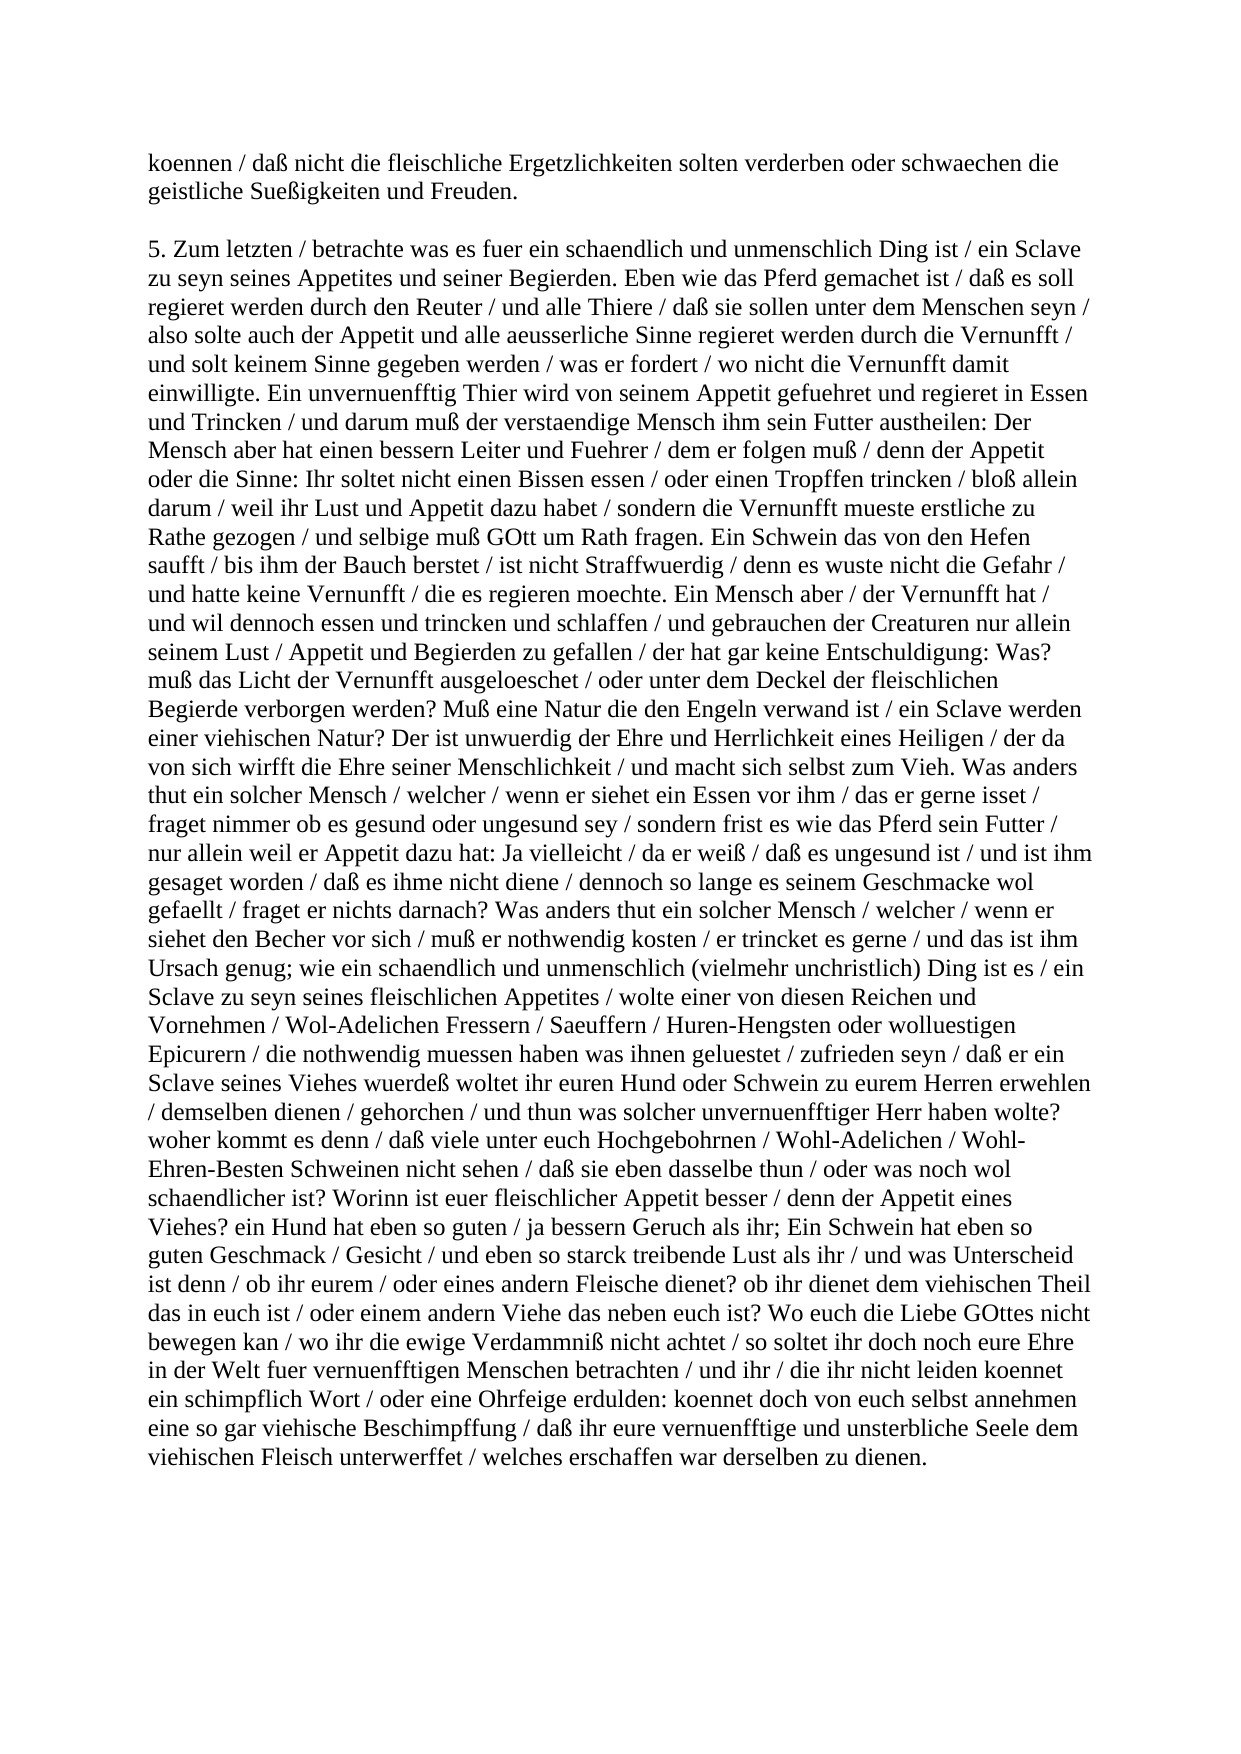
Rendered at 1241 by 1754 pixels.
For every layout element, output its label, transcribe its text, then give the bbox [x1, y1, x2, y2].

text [148, 148, 1093, 205]
text 5. Zum letzten / betrachte was es fuer ein schaendlich und unmenschlich Ding ist / ein Sclave zu seyn seines Appetites und seiner Begierden. Eben wie das Pferd gemachet ist / daß es soll regieret werden durch den Reuter / und alle Thiere / daß sie sollen unter dem Menschen seyn / also solte auch der Appetit und alle aeusserliche Sinne regieret werden durch die Vernunfft / und solt keinem Sinne gegeben werden / was er fordert / wo nicht die Vernunfft damit einwilligte. Ein unvernuenfftig Thier wird von seinem Appetit gefuehret und regieret in Essen und Trincken / und darum muß der verstaendige Mensch ihm sein Futter austheilen: Der Mensch aber hat einen bessern Leiter und Fuehrer / dem er folgen muß / denn der Appetit oder die Sinne: Ihr soltet nicht einen Bissen essen / oder einen Tropffen trincken / bloß allein darum / weil ihr Lust und Appetit dazu habet / sondern die Vernunfft mueste erstliche zu Rathe gezogen / und selbige muß GOtt um Rath fragen. Ein Schwein das von den Hefen saufft / bis ihm der Bauch berstet / ist nicht Straffwuerdig / denn es wuste nicht die Gefahr / und hatte keine Vernunfft / die es regieren moechte. Ein Mensch aber / der Vernunfft hat / und wil dennoch essen und trincken und schlaffen / und gebrauchen der Creaturen nur allein seinem Lust / Appetit und Begierden zu gefallen / der hat gar keine Entschuldigung: Was? muß das Licht der Vernunfft ausgeloeschet / oder unter dem Deckel der fleischlichen Begierde verborgen werden? Muß eine Natur die den Engeln verwand ist / ein Sclave werden einer viehischen Natur? Der ist unwuerdig der Ehre und Herrlichkeit eines Heiligen / der da von sich wirfft die Ehre seiner Menschlichkeit / und macht sich selbst zum Vieh. Was anders thut ein solcher Mensch / welcher / wenn er siehet ein Essen vor ihm / das er gerne isset / fraget nimmer ob es gesund oder ungesund sey / sondern frist es wie das Pferd sein Futter / nur allein weil er Appetit dazu hat: Ja vielleicht / da er weiß / daß es ungesund ist / und ist ihm gesaget worden / daß es ihme nicht diene / dennoch so lange es seinem Geschmacke wol gefaellt / fraget er nichts darnach? Was anders thut ein solcher Mensch / welcher / wenn er siehet den Becher vor sich / muß er nothwendig kosten / er trincket es gerne / und das ist ihm Ursach genug; wie ein schaendlich und unmenschlich (vielmehr unchristlich) Ding ist es / ein Sclave zu seyn seines fleischlichen Appetites / wolte einer von diesen Reichen und Vornehmen / Wol-Adelichen Fressern / Saeuffern / Huren-Hengsten oder wolluestigen Epicurern / die nothwendig muessen haben was ihnen geluestet / zufrieden seyn / daß er ein Sclave seines Viehes wuerdeß woltet ihr euren Hund oder Schwein zu eurem Herren erwehlen / demselben dienen / gehorchen / und thun was solcher unvernuenfftiger Herr haben wolte? woher kommt es denn / daß viele unter euch Hochgebohrnen / Wohl-Adelichen / Wohl-Ehren-Besten Schweinen nicht sehen / daß sie eben dasselbe thun / oder was noch wol schaendlicher ist? Worinn ist euer fleischlicher Appetit besser / denn der Appetit eines Viehes? ein Hund hat eben so guten / ja bessern Geruch als ihr; Ein Schwein hat eben so guten Geschmack / Gesicht / und eben so starck treibende Lust als ihr / und was Unterscheid ist denn / ob ihr eurem / oder eines andern Fleische dienet? ob ihr dienet dem viehischen Theil das in euch ist / oder einem andern Viehe das neben euch ist? Wo euch die Liebe GOttes nicht bewegen kan / wo ihr die ewige Verdammniß nicht achtet / so soltet ihr doch noch eure Ehre in der Welt fuer vernuenfftigen Menschen betrachten / und ihr / die ihr nicht leiden koennet ein schimpflich Wort / oder eine Ohrfeige erdulden: koennet doch von euch selbst annehmen eine so gar viehische Beschimpffung / daß ihr eure vernuenfftige und unsterbliche Seele dem viehischen Fleisch unterwerffet / welches erschaffen war derselben zu dienen. [148, 234, 1093, 1471]
